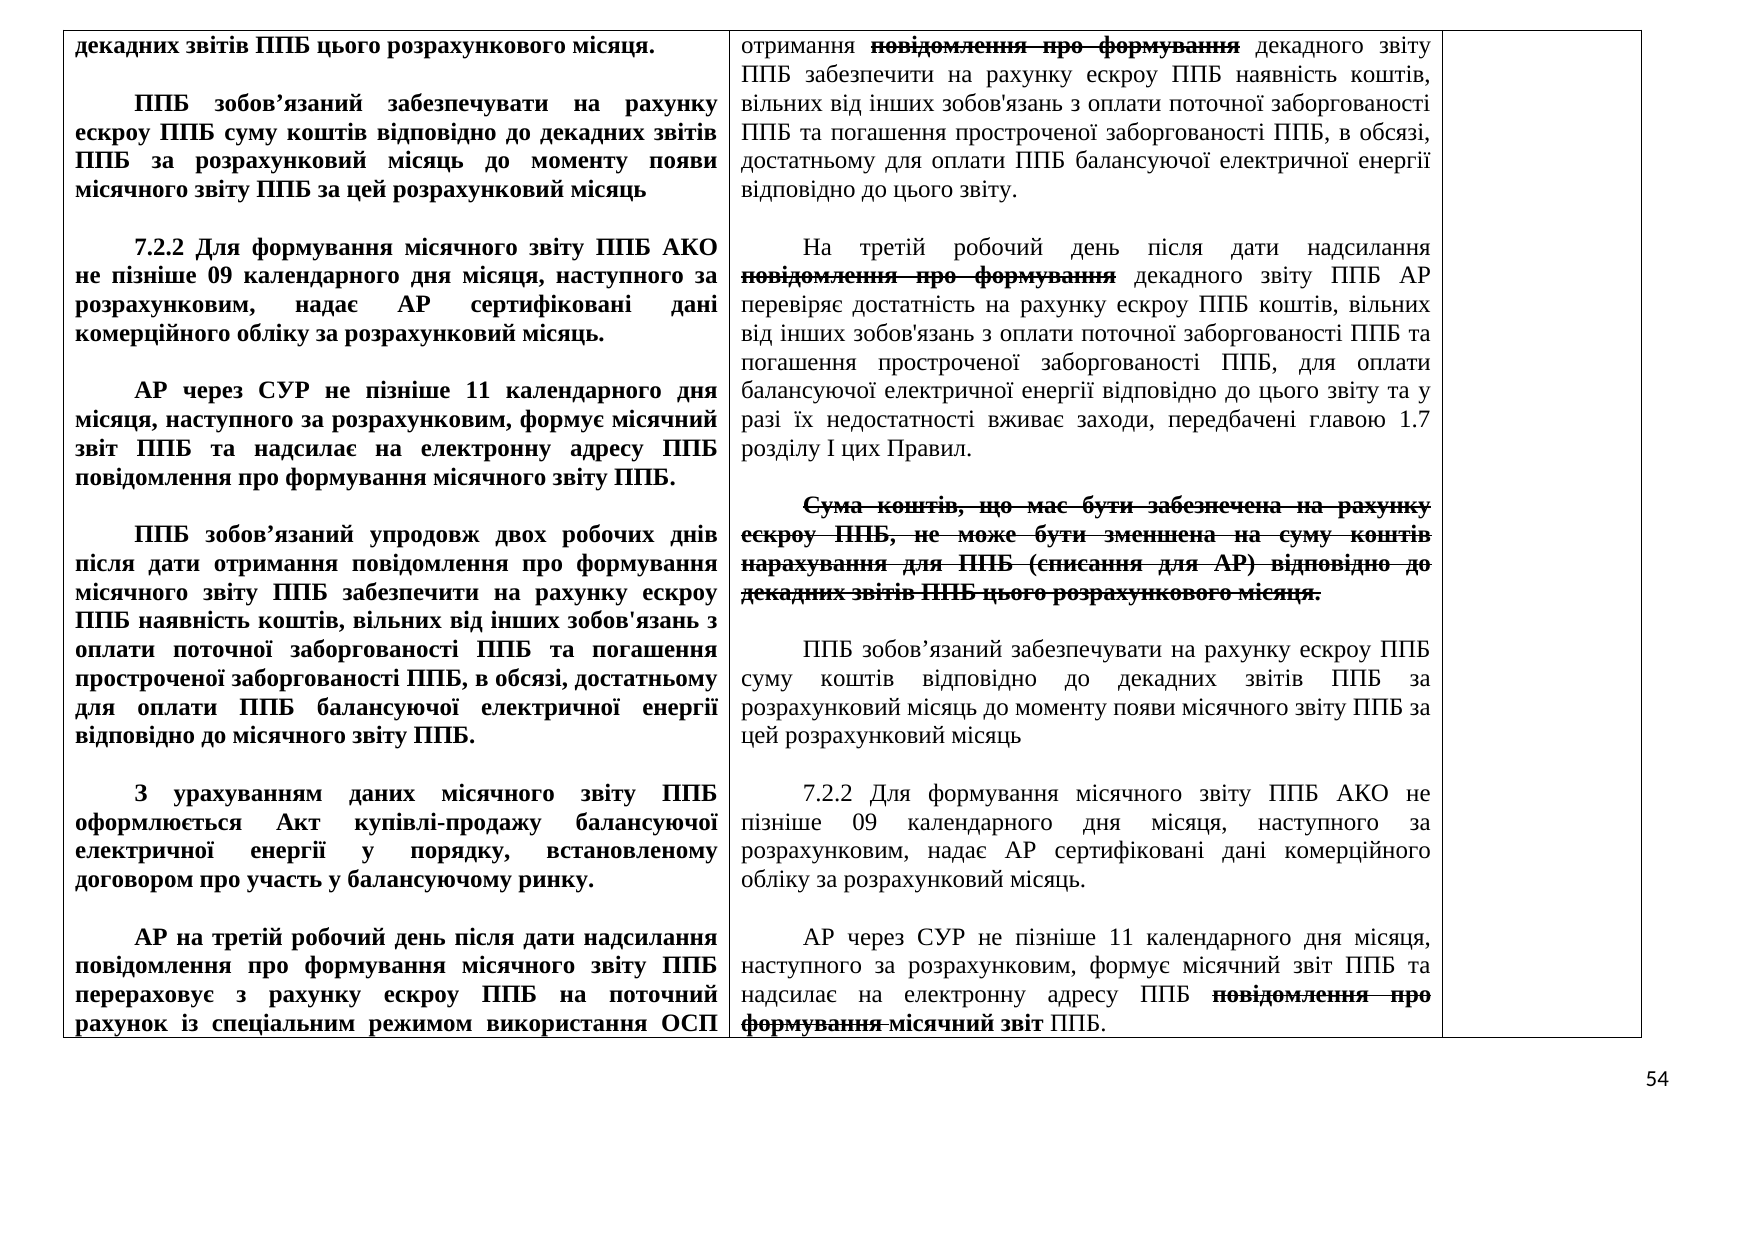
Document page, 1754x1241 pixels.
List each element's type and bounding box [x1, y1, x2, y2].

table_cell [730, 31, 1442, 1037]
table_cell [1443, 31, 1641, 1037]
table_cell [64, 31, 729, 1037]
